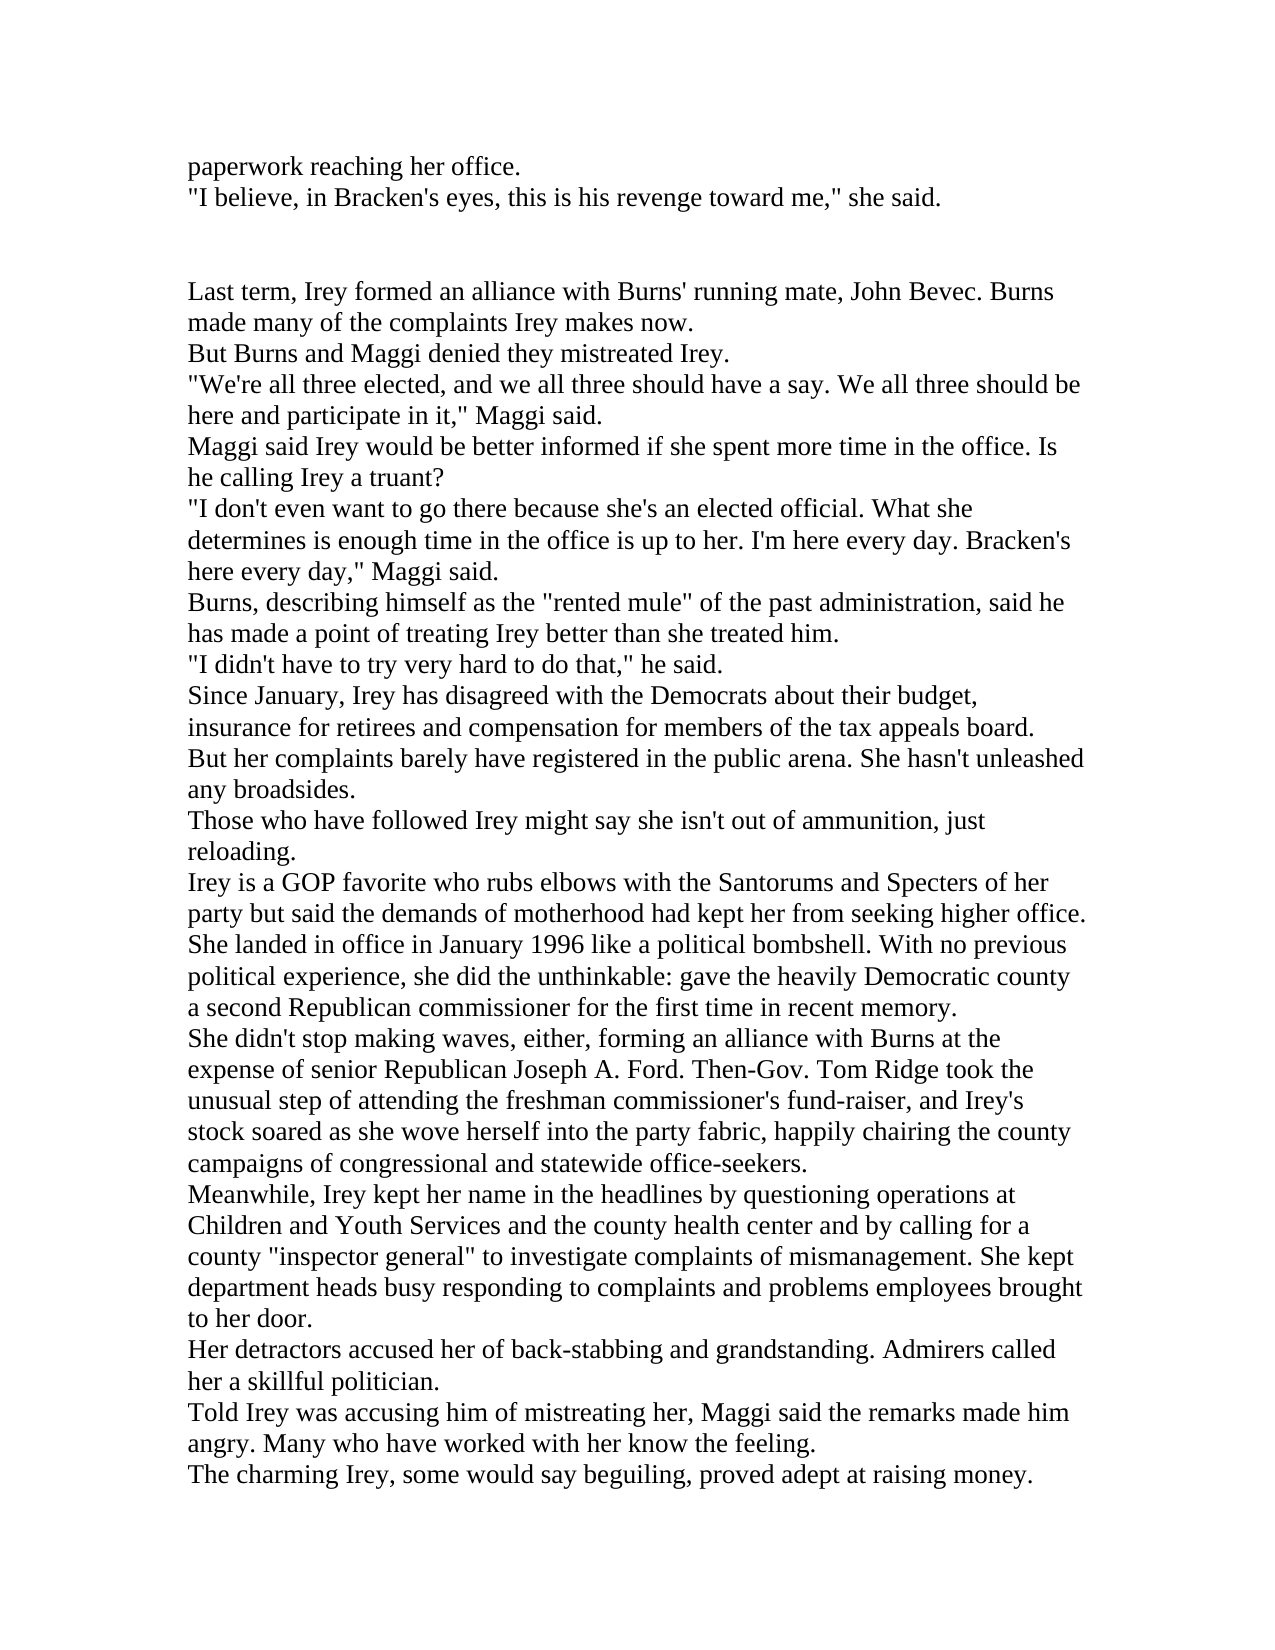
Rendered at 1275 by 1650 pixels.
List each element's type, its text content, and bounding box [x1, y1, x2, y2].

text "I believe, in Bracken's eyes, this is his revenge toward me," she said. [187, 181, 1087, 212]
text Meanwhile, Irey kept her name in the headlines by questioning operations at Children and Youth Services and the county health center and by calling for a county "inspector general" to investigate complaints of mismanagement. She kept department heads busy responding to complaints and problems employees brought to her door. [187, 1178, 1087, 1333]
text Last term, Irey formed an alliance with Burns' running mate, John Bevec. Burns made many of the complaints Irey makes now. [187, 274, 1087, 337]
text Told Irey was accusing him of mistreating her, Maggi said the remarks made him angry. Many who have worked with her know the feeling. [187, 1396, 1087, 1458]
text Maggi said Irey would be better informed if she spent more time in the office. Is he calling Irey a truant? [187, 430, 1087, 493]
text She landed in office in January 1996 like a political bombshell. With no previous political experience, she did the unthinkable: gave the heavily Democratic county a second Republican commissioner for the first time in recent memory. [187, 929, 1087, 1022]
text Her detractors accused her of back-stabbing and grandstanding. Admirers called her a skillful politician. [187, 1333, 1087, 1396]
text Since January, Irey has disagreed with the Democrats about their budget, insurance for retirees and compensation for members of the tax appeals board. [187, 679, 1087, 742]
text But Burns and Maggi denied they mistreated Irey. [187, 337, 1087, 368]
text "I didn't have to try very hard to do that," he said. [187, 648, 1087, 679]
text "We're all three elected, and we all three should have a say. We all three should be here and participate in it," Maggi said. [187, 368, 1087, 430]
text Burns, describing himself as the "rented mule" of the past administration, said he has made a point of treating Irey better than she treated him. [187, 586, 1087, 648]
text She didn't stop making waves, either, forming an alliance with Burns at the expense of senior Republican Joseph A. Ford. Then-Gov. Tom Ridge took the unusual step of attending the freshman commissioner's fund-raiser, and Irey's stock soared as she wove herself into the party fabric, happily chairing the county campaigns of congressional and statewide office-seekers. [187, 1022, 1087, 1178]
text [187, 1458, 1087, 1489]
text "I don't even want to go there because she's an elected official. What she determines is enough time in the office is up to her. I'm here every day. Bracken's here every day," Maggi said. [187, 493, 1087, 586]
text Irey is a GOP favorite who rubs elbows with the Santorums and Specters of her party but said the demands of motherhood had kept her from seeking higher office. [187, 866, 1087, 929]
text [187, 150, 1087, 181]
text But her complaints barely have registered in the public arena. She hasn't unleashed any broadsides. [187, 742, 1087, 804]
text Those who have followed Irey might say she isn't out of ammunition, just reloading. [187, 804, 1087, 866]
